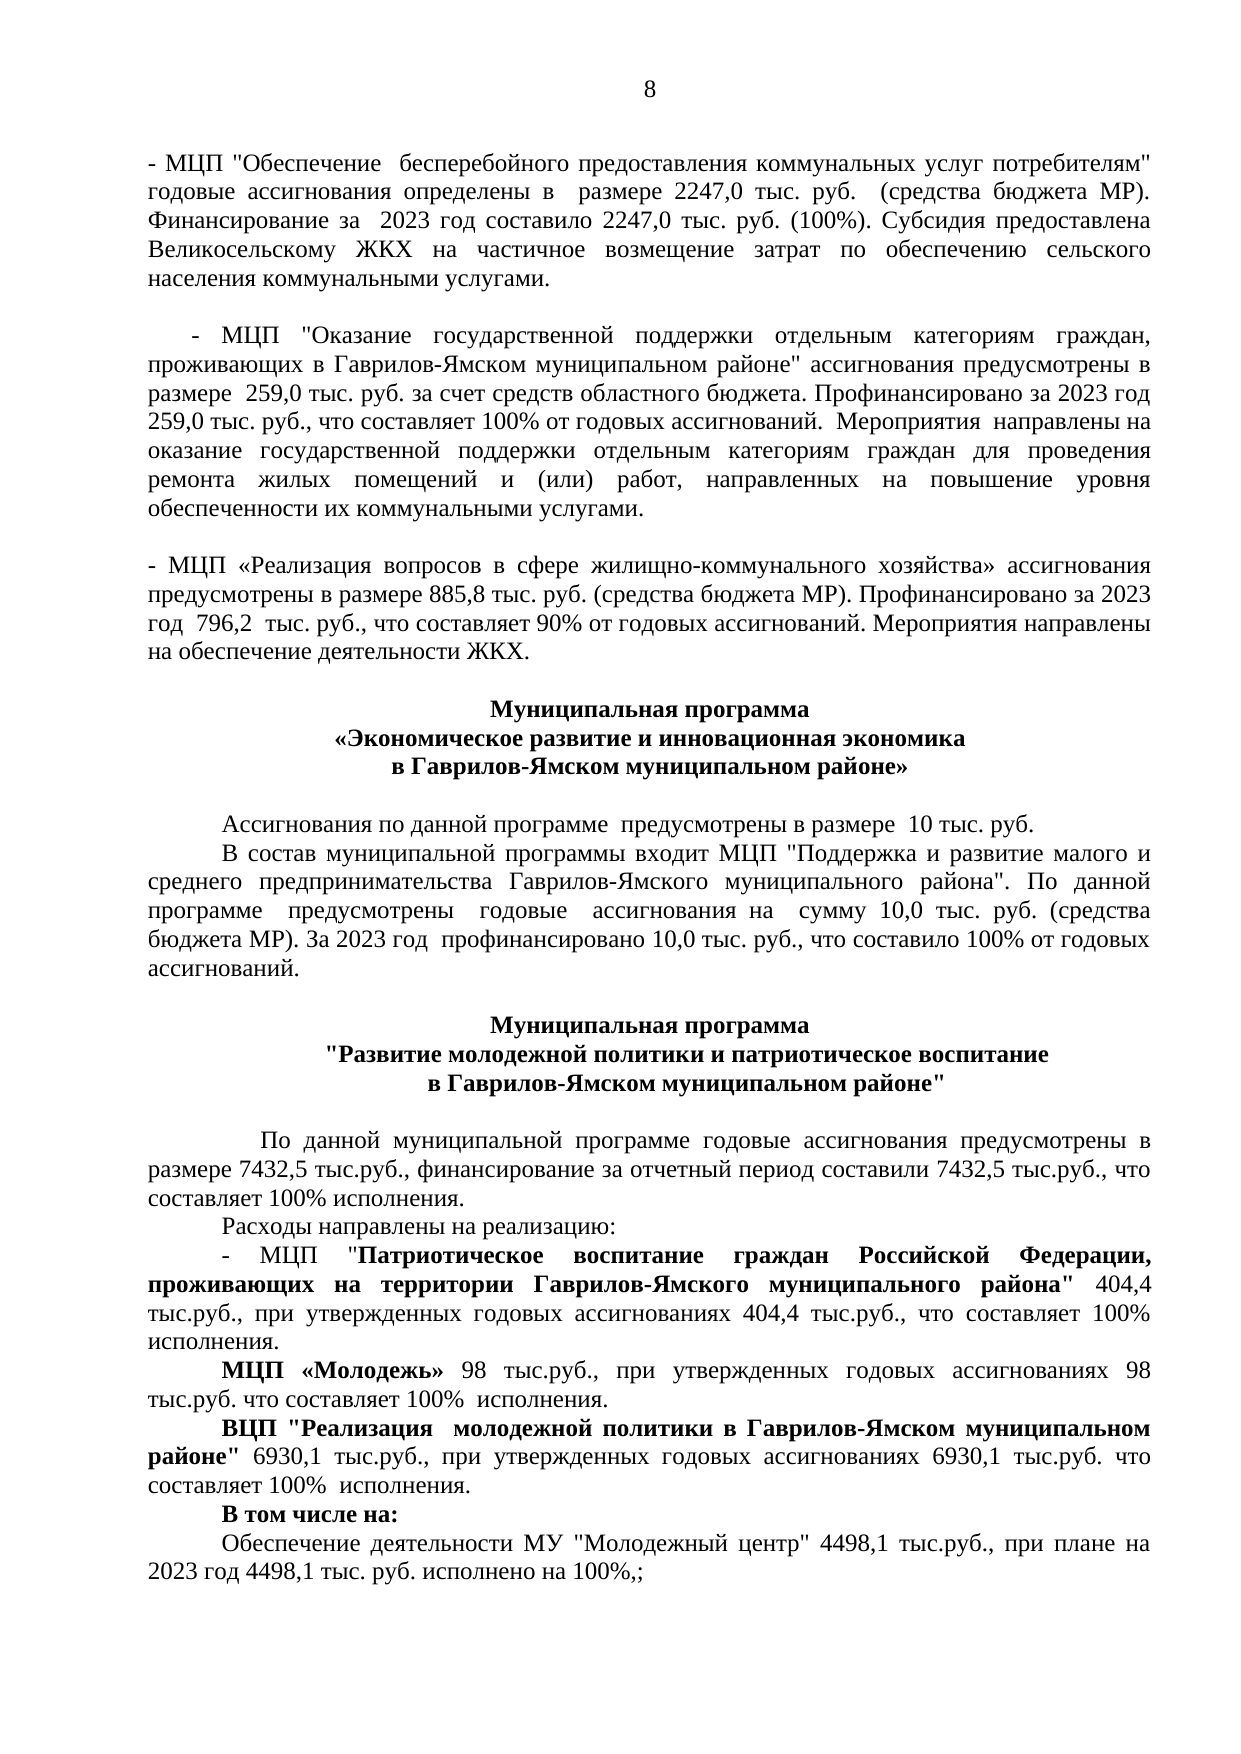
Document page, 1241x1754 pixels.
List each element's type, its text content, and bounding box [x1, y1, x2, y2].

text - МЦП "Оказание государственной поддержки отдельным категориям граждан, проживающих в Гаврилов-Ямском муниципальном районе" ассигнования предусмотрены в размере 259,0 тыс. руб. за счет средств областного бюджета. Профинансировано за 2023 год 259,0 тыс. руб., что составляет 100% от годовых ассигнований. Мероприятия направлены на оказание государственной поддержки отдельным категориям граждан для проведения ремонта жилых помещений и (или) работ, направленных на повышение уровня обеспеченности их коммунальными услугами. [148, 320, 1152, 521]
text Расходы направлены на реализацию: [148, 1211, 1152, 1240]
text В том числе на: [148, 1499, 1152, 1528]
text - МЦП «Реализация вопросов в сфере жилищно-коммунального хозяйства» ассигнования предусмотрены в размере 885,8 тыс. руб. (средства бюджета МР). Профинансировано за 2023 год 796,2 тыс. руб., что составляет 90% от годовых ассигнований. Мероприятия направлены на обеспечение деятельности ЖКХ. [148, 550, 1152, 665]
text В состав муниципальной программы входит МЦП "Поддержка и развитие малого и среднего предпринимательства Гаврилов-Ямского муниципального района". По данной программе предусмотрены годовые ассигнования на сумму 10,0 тыс. руб. (средства бюджета МР). За 2023 год профинансировано 10,0 тыс. руб., что составило 100% от годовых ассигнований. [148, 838, 1152, 981]
text Муниципальная программа [148, 1010, 1152, 1039]
text - МЦП "Патриотическое воспитание граждан Российской Федерации, проживающих на территории Гаврилов-Ямского муниципального района" 404,4 тыс.руб., при утвержденных годовых ассигнованиях 404,4 тыс.руб., что составляет 100% исполнения. [148, 1240, 1152, 1355]
text ВЦП "Реализация молодежной политики в Гаврилов-Ямском муниципальном районе" 6930,1 тыс.руб., при утвержденных годовых ассигнованиях 6930,1 тыс.руб. что составляет 100% исполнения. [148, 1413, 1152, 1499]
text Муниципальная программа [148, 694, 1152, 723]
text "Развитие молодежной политики и патриотическое воспитание [148, 1039, 1152, 1068]
text - МЦП "Обеспечение бесперебойного предоставления коммунальных услуг потребителям" годовые ассигнования определены в размере 2247,0 тыс. руб. (средства бюджета МР). Финансирование за 2023 год составило 2247,0 тыс. руб. (100%). Субсидия предоставлена Великосельскому ЖКХ на частичное возмещение затрат по обеспечению сельского населения коммунальными услугами. [148, 148, 1152, 291]
text Ассигнования по данной программе предусмотрены в размере 10 тыс. руб. [148, 809, 1152, 838]
text в Гаврилов-Ямском муниципальном районе» [148, 751, 1152, 780]
text Обеспечение деятельности МУ "Молодежный центр" 4498,1 тыс.руб., при плане на 2023 год 4498,1 тыс. руб. исполнено на 100%,; [148, 1528, 1152, 1585]
text По данной муниципальной программе годовые ассигнования предусмотрены в размере 7432,5 тыс.руб., финансирование за отчетный период составили 7432,5 тыс.руб., что составляет 100% исполнения. [148, 1125, 1152, 1211]
text «Экономическое развитие и инновационная экономика [148, 723, 1152, 751]
text МЦП «Молодежь» 98 тыс.руб., при утвержденных годовых ассигнованиях 98 тыс.руб. что составляет 100% исполнения. [148, 1355, 1152, 1413]
text в Гаврилов-Ямском муниципальном районе" [148, 1068, 1152, 1096]
